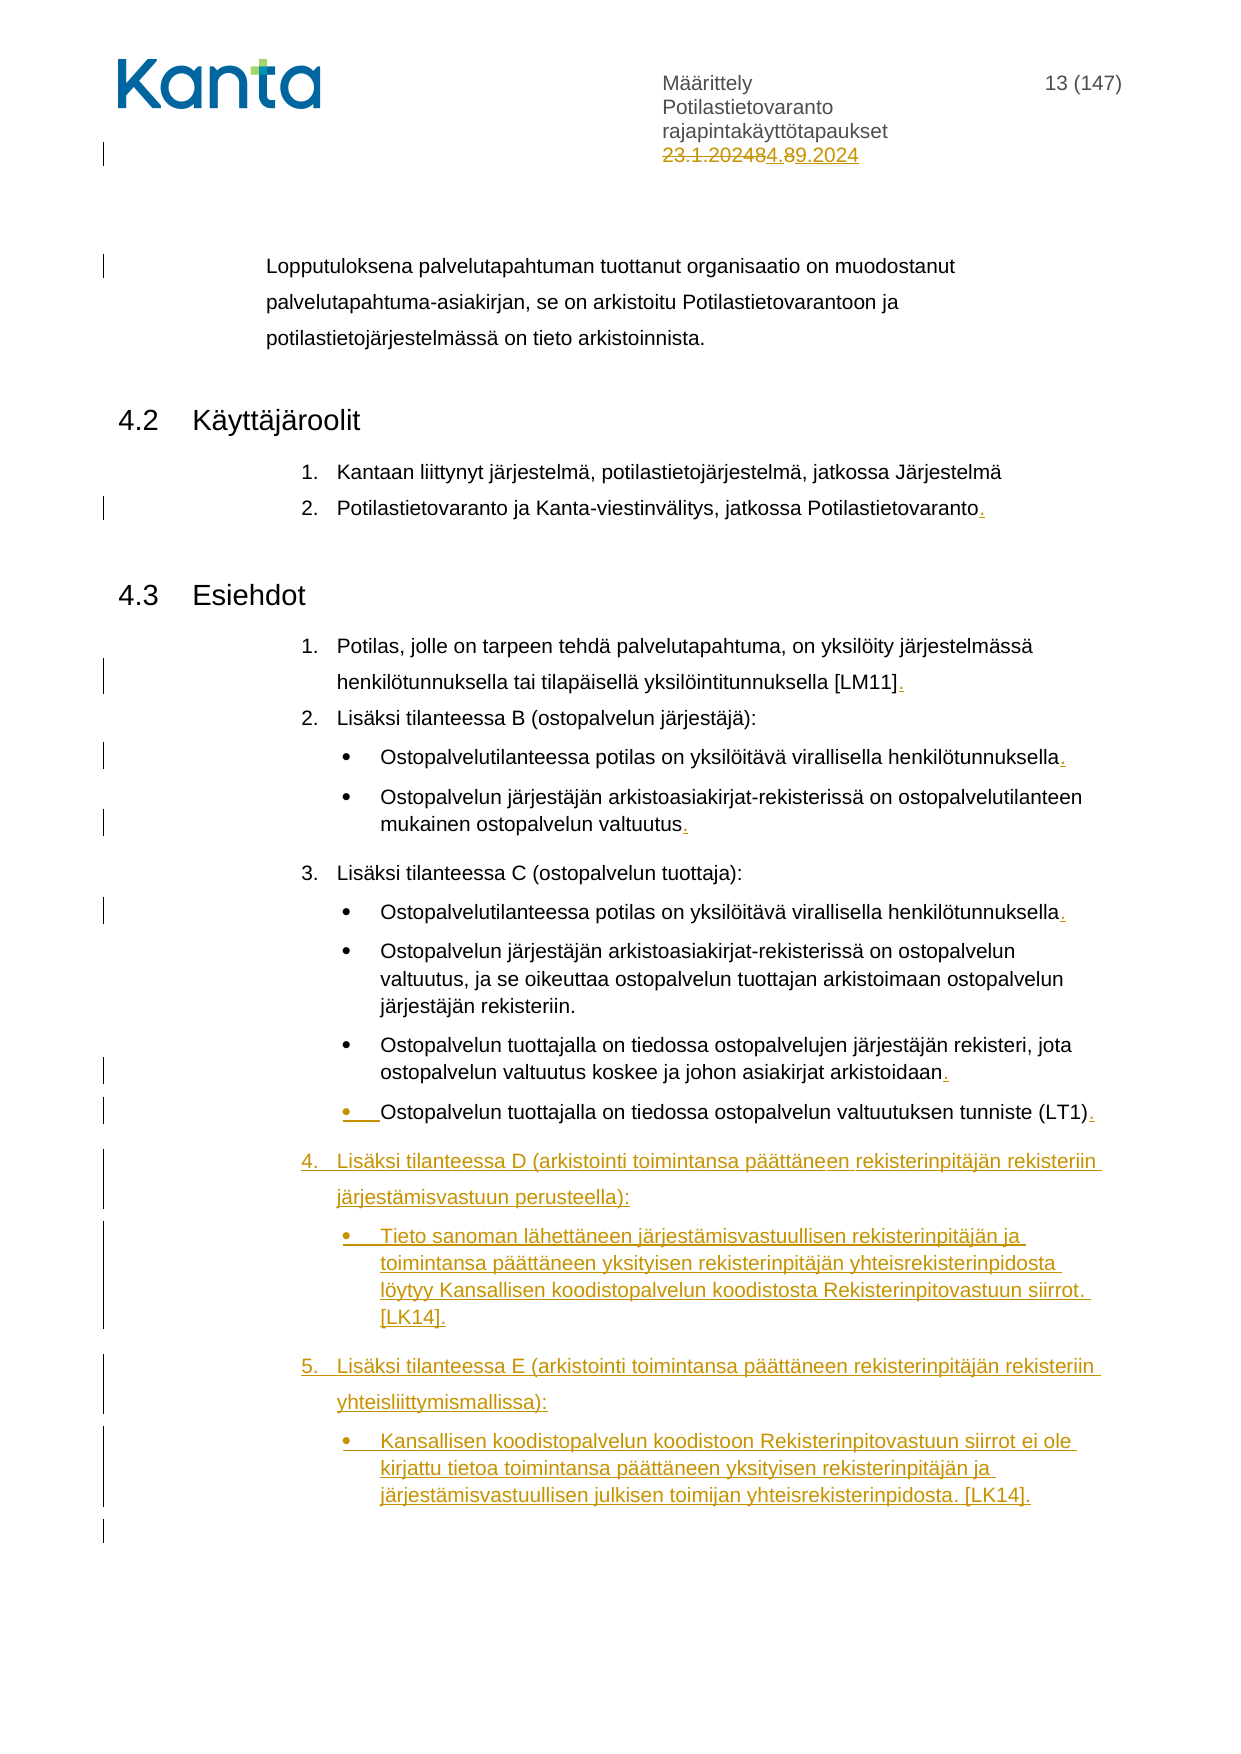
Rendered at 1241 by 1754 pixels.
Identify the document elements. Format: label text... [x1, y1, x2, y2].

list Lisäksi tilanteessa B (ostopalvelun järjestäjä): [301, 706, 1107, 730]
list Potilas, jolle on tarpeen tehdä palvelutapahtuma, on yksilöity järjestelmässä henkilötunnuksella tai tilapäisellä yksilöintitunnuksella [LM11] [301, 634, 1107, 694]
picture [118, 59, 321, 109]
subtitle Esiehdot [118, 578, 1107, 611]
list Ostopalvelun järjestäjän arkistoasiakirjat-rekisterissä on ostopalvelutilanteen mukainen ostopalvelun valtuutus [343, 781, 1107, 836]
list Lisäksi tilanteessa C (ostopalvelun tuottaja): [301, 861, 1107, 884]
list Ostopalvelutilanteessa potilas on yksilöitävä virallisella henkilötunnuksella [343, 742, 1107, 769]
list Ostopalvelun tuottajalla on tiedossa ostopalvelun valtuutuksen tunniste (LT1) [343, 1097, 1107, 1124]
list Potilastietovaranto ja Kanta-viestinvälitys, jatkossa Potilastietovaranto [301, 496, 1107, 520]
subtitle Käyttäjäroolit [118, 403, 1107, 437]
list Ostopalvelun järjestäjän arkistoasiakirjat-rekisterissä on ostopalvelun valtuutus, ja se oikeuttaa ostopalvelun tuottajan arkistoimaan ostopalvelun järjestäjän rekisteriin. [343, 936, 1107, 1017]
list Ostopalvelutilanteessa potilas on yksilöitävä virallisella henkilötunnuksella [343, 897, 1107, 924]
list Ostopalvelun tuottajalla on tiedossa ostopalvelujen järjestäjän rekisteri, jota ostopalvelun valtuutus koskee ja johon asiakirjat arkistoidaan [343, 1030, 1107, 1084]
text Lopputuloksena palvelutapahtuman tuottanut organisaatio on muodostanut palvelutapahtuma-asiakirjan, se on arkistoitu Potilastietovarantoon ja potilastietojärjestelmässä on tieto arkistoinnista. [266, 254, 1107, 350]
list Kantaan liittynyt järjestelmä, potilastietojärjestelmä, jatkossa Järjestelmä [301, 460, 1107, 484]
